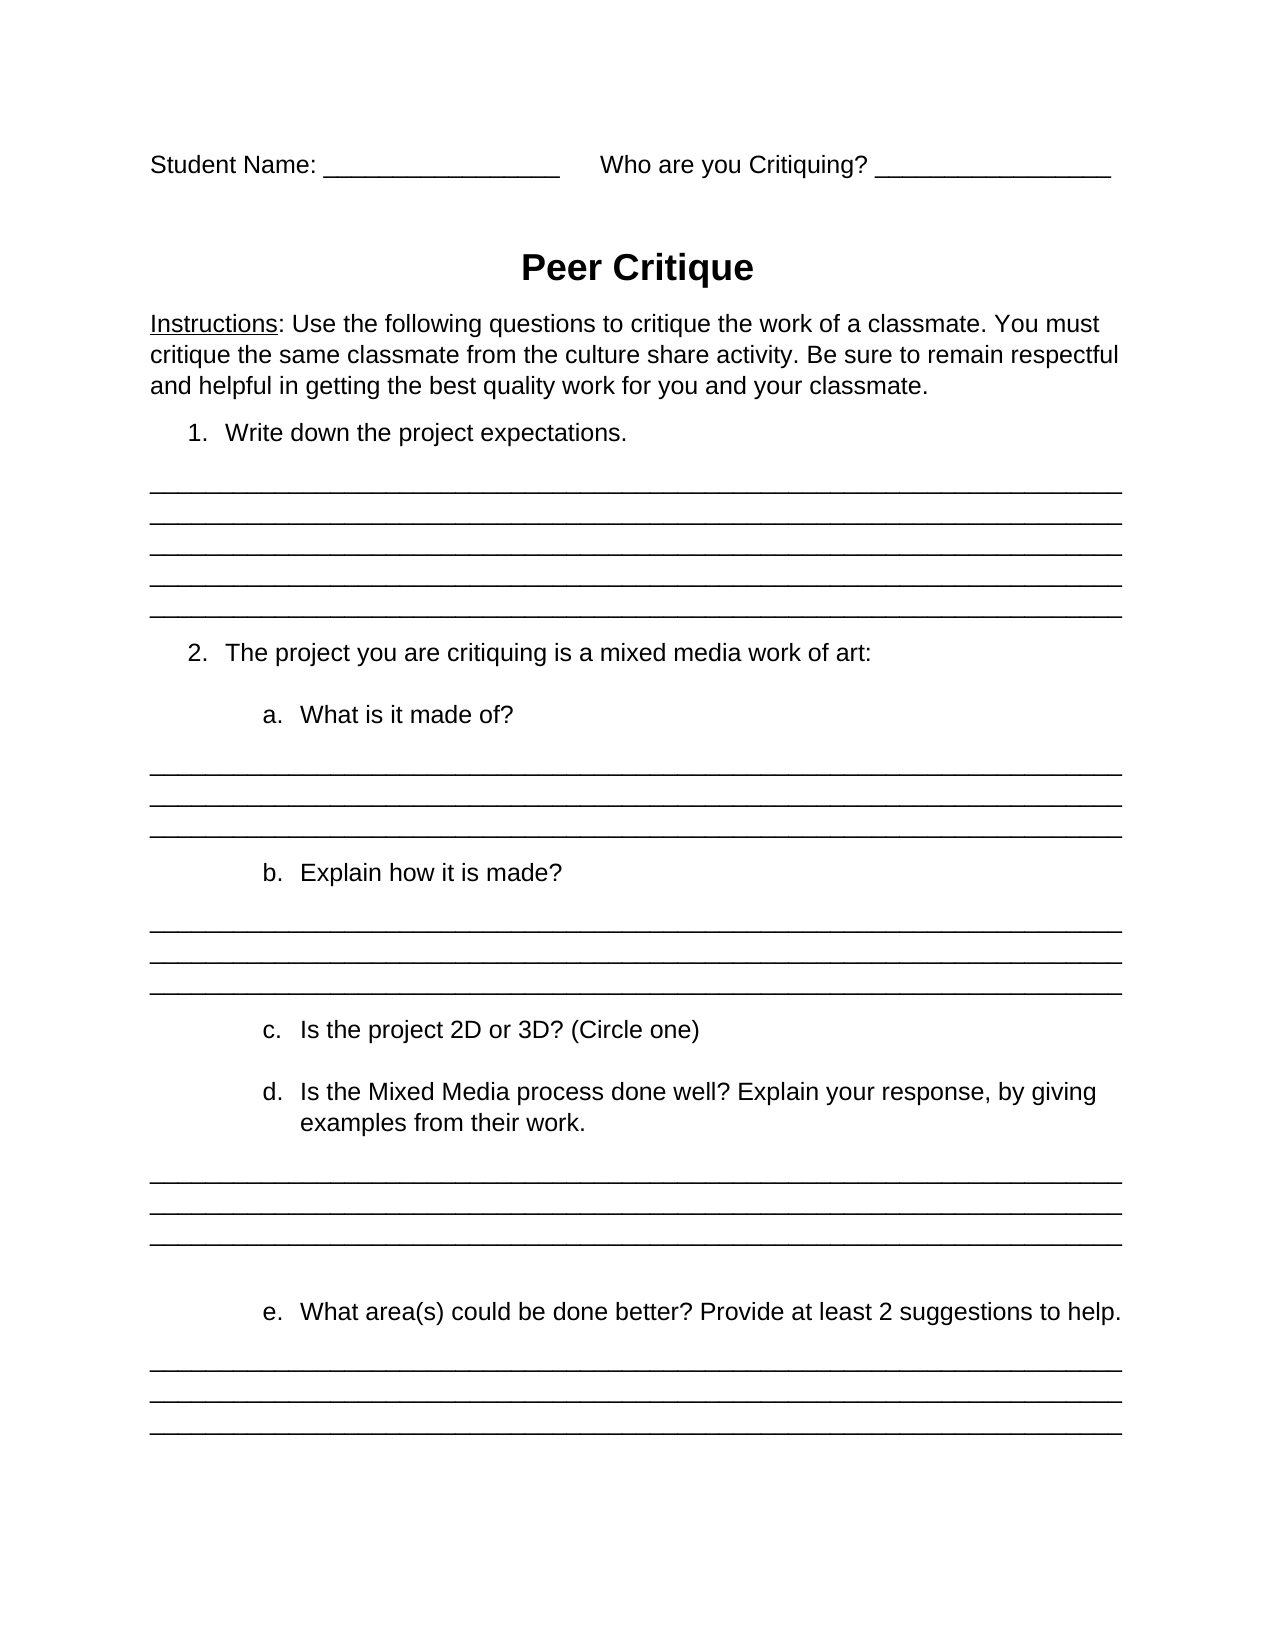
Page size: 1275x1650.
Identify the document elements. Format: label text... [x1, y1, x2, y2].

list Is the project 2D or 3D? (Circle one) [262, 1015, 1125, 1044]
list Write down the project expectations. [187, 418, 1125, 447]
list What is it made of? [262, 700, 1125, 729]
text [150, 1344, 1125, 1435]
text Peer Critique [150, 245, 1125, 288]
list Is the Mixed Media process done well? Explain your response, by giving examples from their work. [262, 1077, 1125, 1137]
text Student Name: _________________ Who are you Critiquing? _________________ [150, 150, 1125, 179]
list Explain how it is made? [262, 858, 1125, 886]
text ______________________________________________________________________________________________________________________________________________________________________________________________________________________________________________________________________________________________________________________________________________________________ [150, 466, 1125, 619]
list The project you are critiquing is a mixed media work of art: [187, 638, 1125, 667]
text Instructions: Use the following questions to critique the work of a classmate. You must critique the same classmate from the culture share activity. Be sure to remain respectful and helpful in getting the best quality work for you and your classmate. [150, 309, 1125, 399]
list What area(s) could be done better? Provide at least 2 suggestions to help. [262, 1297, 1125, 1326]
